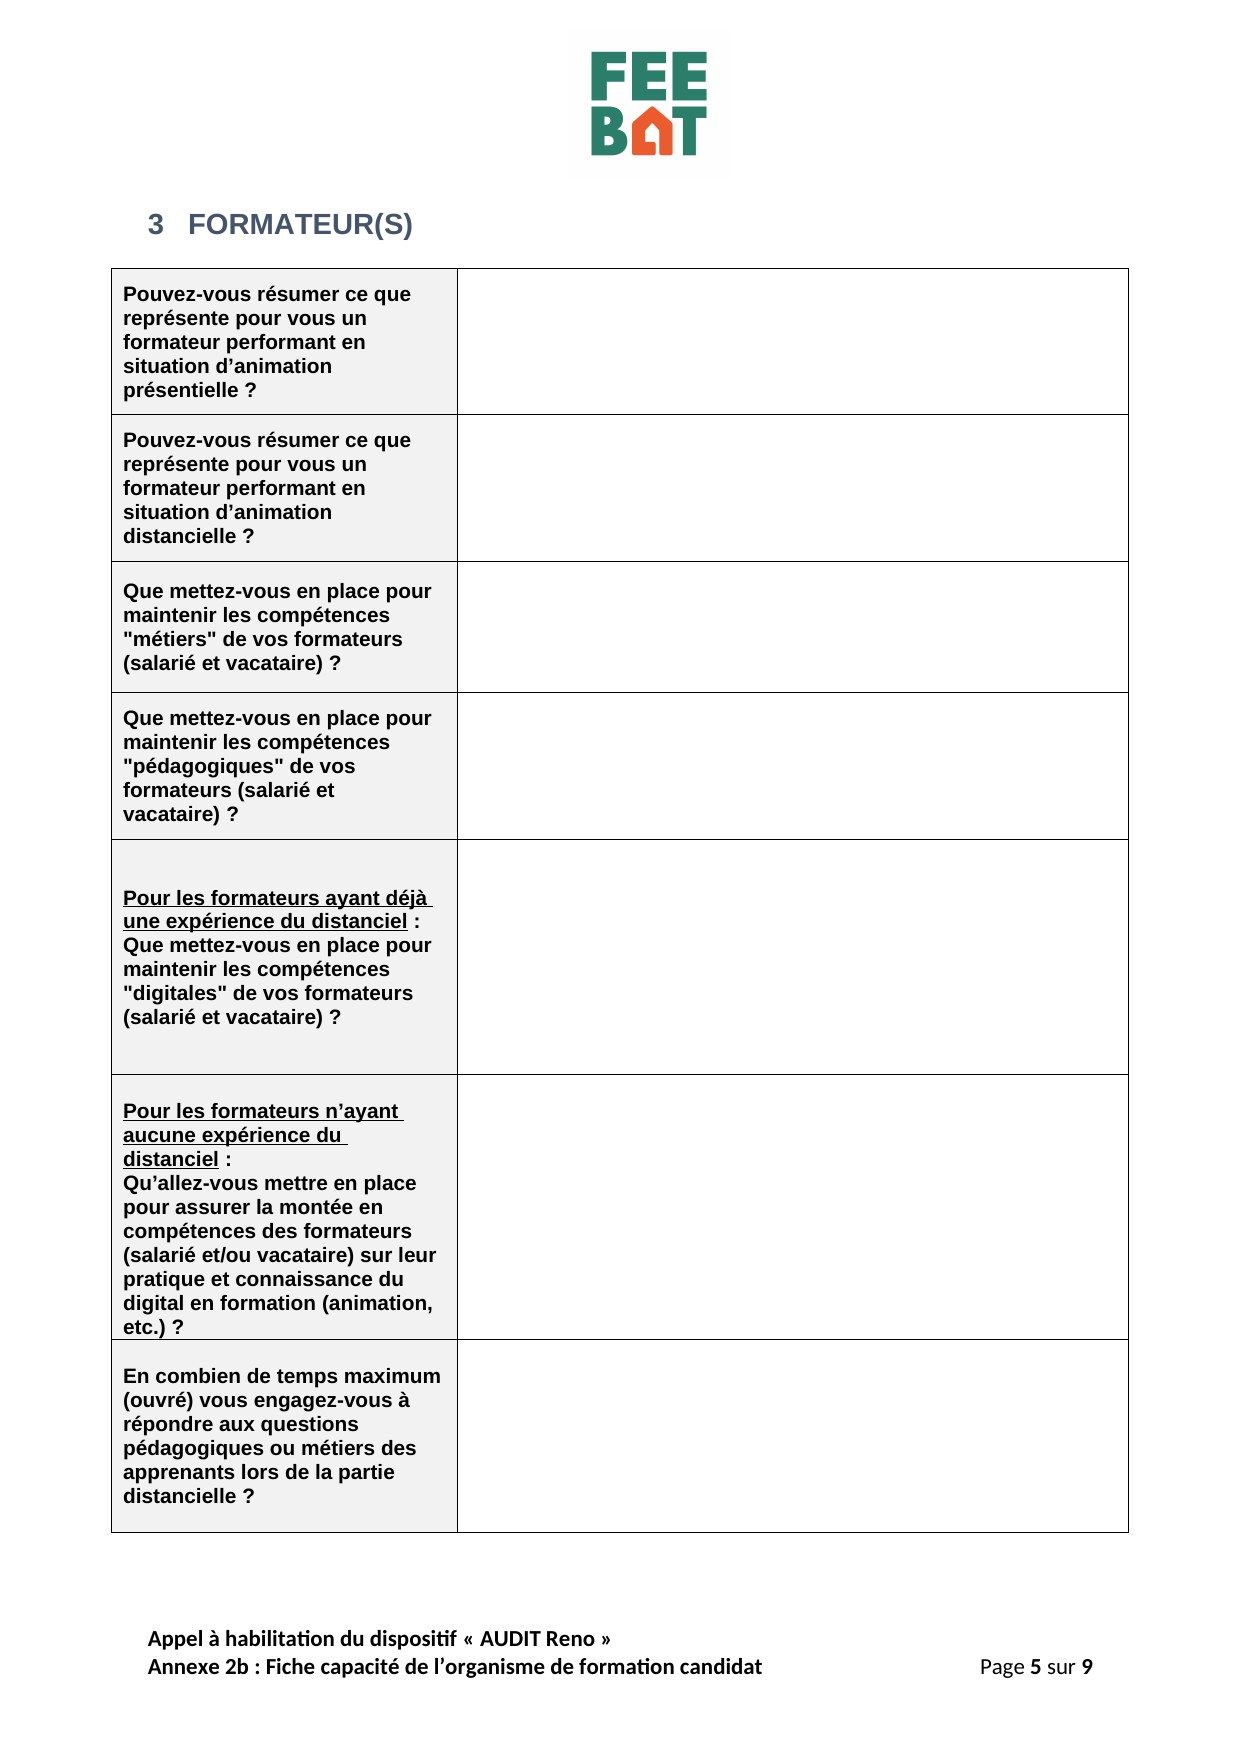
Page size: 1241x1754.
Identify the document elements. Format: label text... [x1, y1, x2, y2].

table_cell Que mettez-vous en place pour maintenir les compétences "pédagogiques" de vos formateurs (salarié et vacataire) ? [112, 693, 457, 839]
table_cell Que mettez-vous en place pour maintenir les compétences "métiers" de vos formateurs (salarié et vacataire) ? [112, 562, 457, 692]
table_cell [458, 1075, 1128, 1339]
table_cell Pouvez-vous résumer ce que représente pour vous un formateur performant en situation d’animation distancielle ? [112, 415, 457, 561]
table_cell Pour les formateurs n’ayant aucune expérience du distanciel : Qu’allez-vous mettre en place pour assurer la montée en compétences des formateurs (salarié et/ou vacataire) sur leur pratique et connaissance du digital en formation (animation, etc.) ? [112, 1075, 457, 1339]
table_cell Pour les formateurs ayant déjà une expérience du distanciel : Que mettez-vous en place pour maintenir les compétences "digitales" de vos formateurs (salarié et vacataire) ? [112, 840, 457, 1074]
table_cell [458, 840, 1128, 1074]
table_header [458, 269, 1128, 414]
table_header Pouvez-vous résumer ce que représente pour vous un formateur performant en situation d’animation présentielle ? [112, 269, 457, 414]
subtitle FORMATEUR(S) [148, 207, 1092, 240]
table_cell [458, 693, 1128, 839]
table_cell [458, 562, 1128, 692]
picture [568, 28, 730, 179]
table_cell [458, 1340, 1128, 1532]
table_cell En combien de temps maximum (ouvré) vous engagez-vous à répondre aux questions pédagogiques ou métiers des apprenants lors de la partie distancielle ? [112, 1340, 457, 1532]
table_cell [458, 415, 1128, 561]
